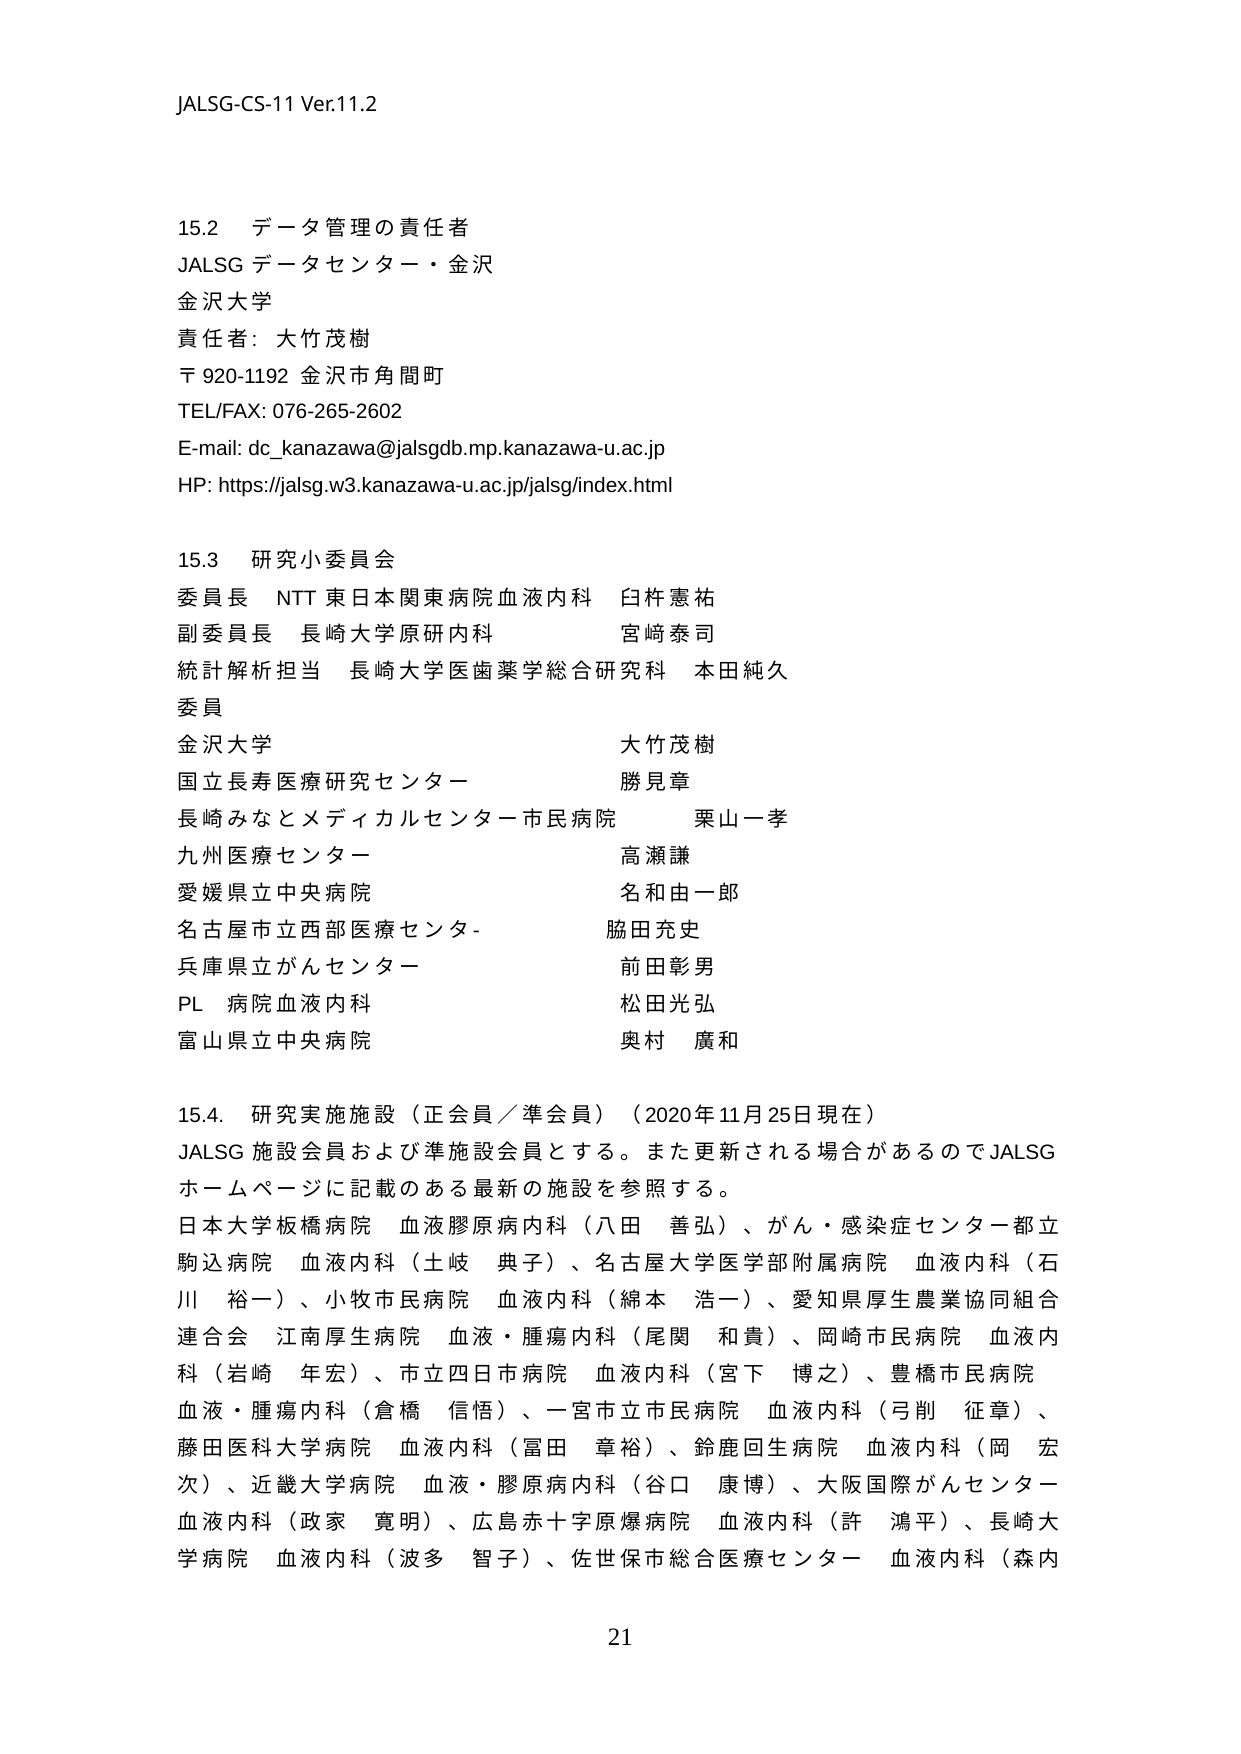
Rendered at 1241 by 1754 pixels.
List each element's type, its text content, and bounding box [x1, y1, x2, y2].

text 九州医療センター 高瀬謙 愛媛県立中央病院 名和由一郎 [178, 836, 1063, 910]
text 金沢大学 [178, 282, 1063, 318]
text TEL/FAX: 076-265-2602 [178, 392, 1063, 429]
subtitle 15.4. 研究実施施設（正会員／準会員）（2020年11月25日現在） [178, 1095, 1063, 1132]
subtitle 15.2 データ管理の責任者 [178, 208, 1063, 244]
subtitle 15.3 研究小委員会 [178, 540, 1063, 577]
text JALSGデータセンター・金沢 [178, 244, 1063, 282]
text HP: https://jalsg.w3.kanazawa-u.ac.jp/jalsg/index.html [178, 466, 1063, 503]
text 責任者: 大竹茂樹 [178, 318, 1063, 356]
text 富山県立中央病院 奥村 廣和 [178, 1021, 1063, 1058]
text E-mail: dc_kanazawa@jalsgdb.mp.kanazawa-u.ac.jp [178, 429, 1063, 466]
text 国立長寿医療研究センター 勝見章 長崎みなとメディカルセンター市民病院 栗山一孝 [178, 762, 1063, 836]
text 委員長 NTT東日本関東病院血液内科 臼杵憲祐 [178, 577, 1063, 614]
text PL病院血液内科 松田光弘 [178, 984, 1063, 1021]
text 統計解析担当 長崎大学医歯薬学総合研究科 本田純久 [178, 651, 1063, 688]
text 名古屋市立西部医療センタ- 脇田充史 [178, 910, 1063, 947]
text 副委員長 長崎大学原研内科 宮﨑泰司 [178, 614, 1063, 651]
text 金沢大学 大竹茂樹 [178, 725, 1063, 762]
text 委員 [178, 688, 1063, 725]
text 兵庫県立がんセンター 前田彰男 [178, 947, 1063, 984]
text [178, 1206, 1063, 1576]
text 〒920-1192 金沢市角間町 [178, 356, 1063, 392]
text JALSG施設会員および準施設会員とする。また更新される場合があるのでJALSGホームページに記載のある最新の施設を参照する。 [178, 1132, 1063, 1206]
